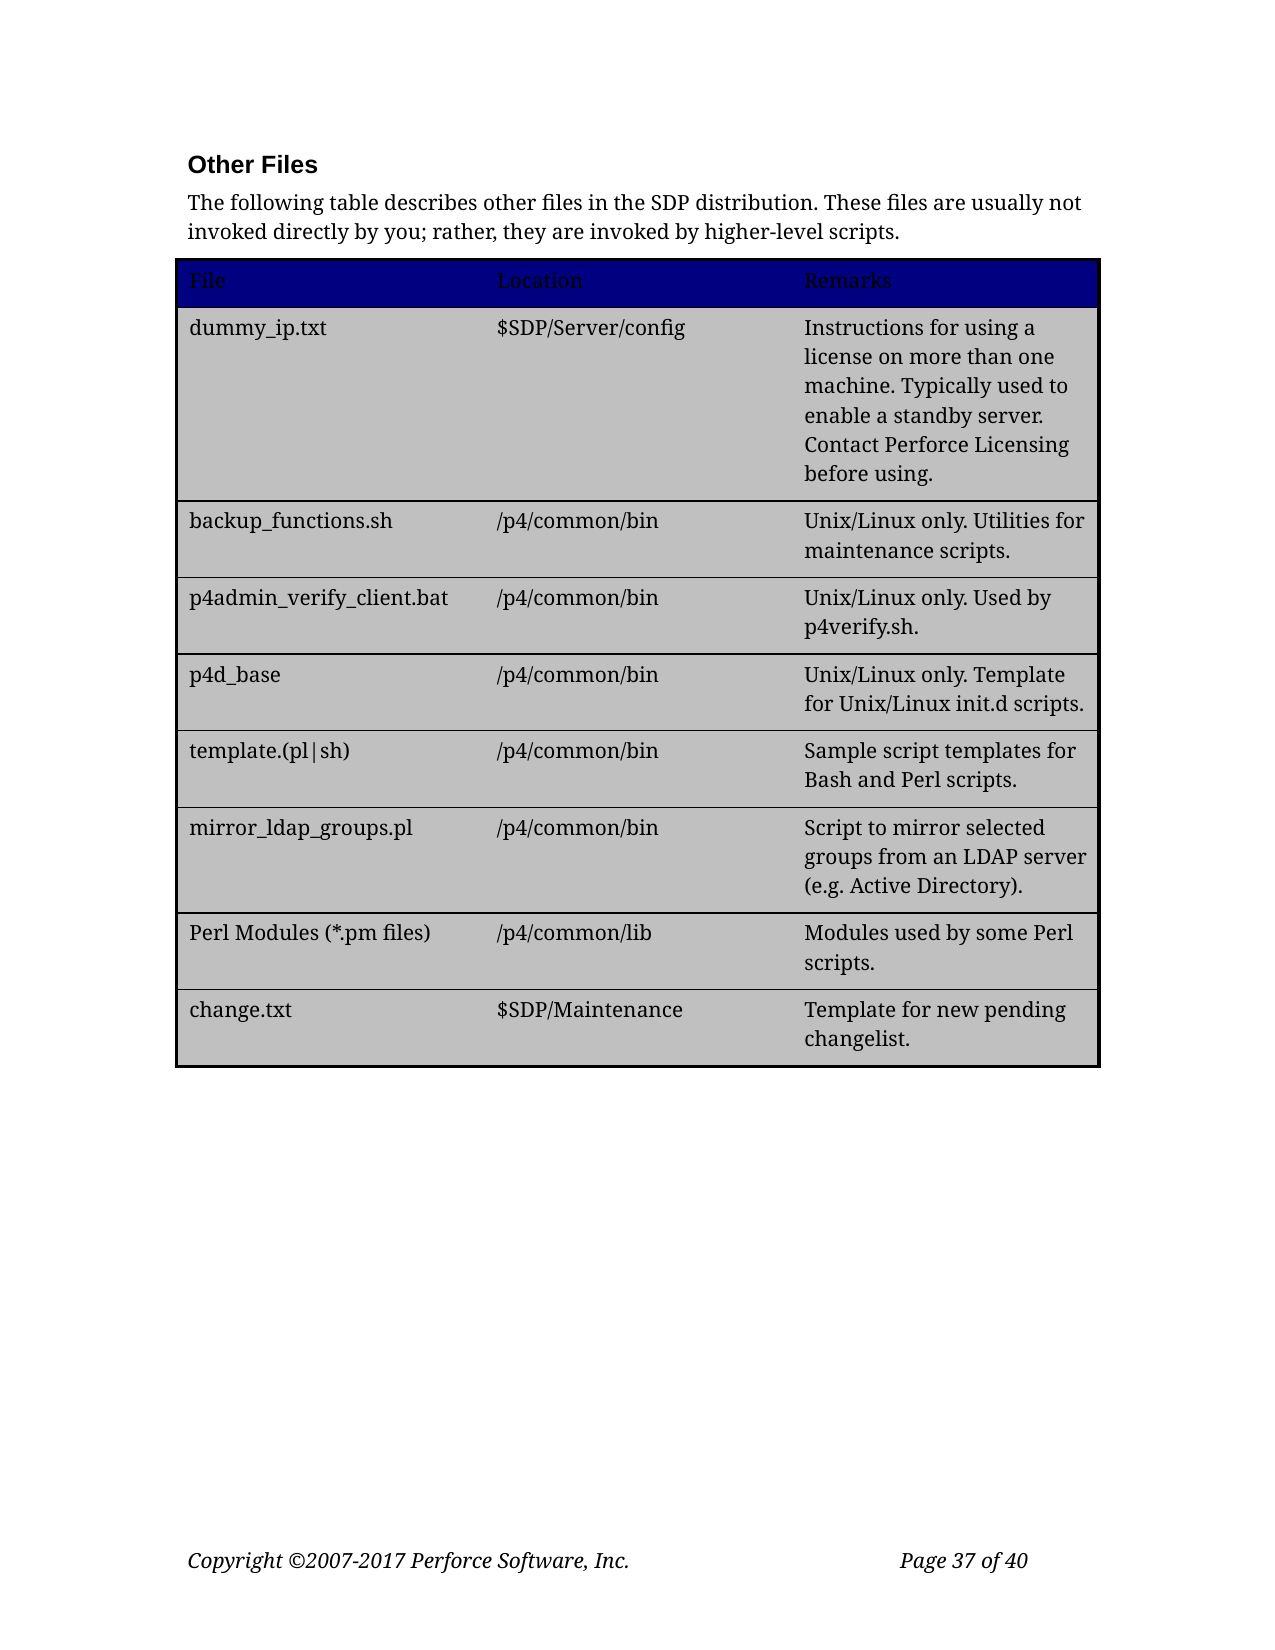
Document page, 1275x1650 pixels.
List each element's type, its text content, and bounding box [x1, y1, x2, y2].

table_cell /p4/common/lib [484, 914, 791, 989]
table_cell p4admin_verify_client.bat [178, 578, 484, 653]
table_cell dummy_ip.txt [178, 308, 484, 500]
table_cell template.(pl|sh) [178, 731, 484, 806]
table_cell p4d_base [178, 655, 484, 730]
table_cell Template for new pending changelist. [791, 990, 1097, 1065]
text The following table describes other files in the SDP distribution. These files are usually not invoked directly by you; rather, they are invoked by higher-level scripts. [187, 187, 1087, 245]
table_cell /p4/common/bin [484, 578, 791, 653]
table_header File [178, 261, 484, 307]
table_cell backup_functions.sh [178, 502, 484, 577]
table_header Location [484, 261, 791, 307]
table_cell Sample script templates for Bash and Perl scripts. [791, 731, 1097, 806]
table_cell Perl Modules (*.pm files) [178, 914, 484, 989]
table_cell Modules used by some Perl scripts. [791, 914, 1097, 989]
table_cell $SDP/Maintenance [484, 990, 791, 1065]
table_cell /p4/common/bin [484, 655, 791, 730]
table_cell mirror_ldap_groups.pl [178, 808, 484, 912]
table_cell Unix/Linux only. Used by p4verify.sh. [791, 578, 1097, 653]
table_cell /p4/common/bin [484, 808, 791, 912]
table_cell /p4/common/bin [484, 731, 791, 806]
table_cell /p4/common/bin [484, 502, 791, 577]
table_cell Unix/Linux only. Template for Unix/Linux init.d scripts. [791, 655, 1097, 730]
table_cell change.txt [178, 990, 484, 1065]
table_cell Script to mirror selected groups from an LDAP server (e.g. Active Directory). [791, 808, 1097, 912]
subtitle Other Files [187, 150, 1042, 179]
table_header Remarks [791, 261, 1097, 307]
table_cell $SDP/Server/config [484, 308, 791, 500]
table_cell Instructions for using a license on more than one machine. Typically used to enable a standby server. Contact Perforce Licensing before using. [791, 308, 1097, 500]
table_cell Unix/Linux only. Utilities for maintenance scripts. [791, 502, 1097, 577]
